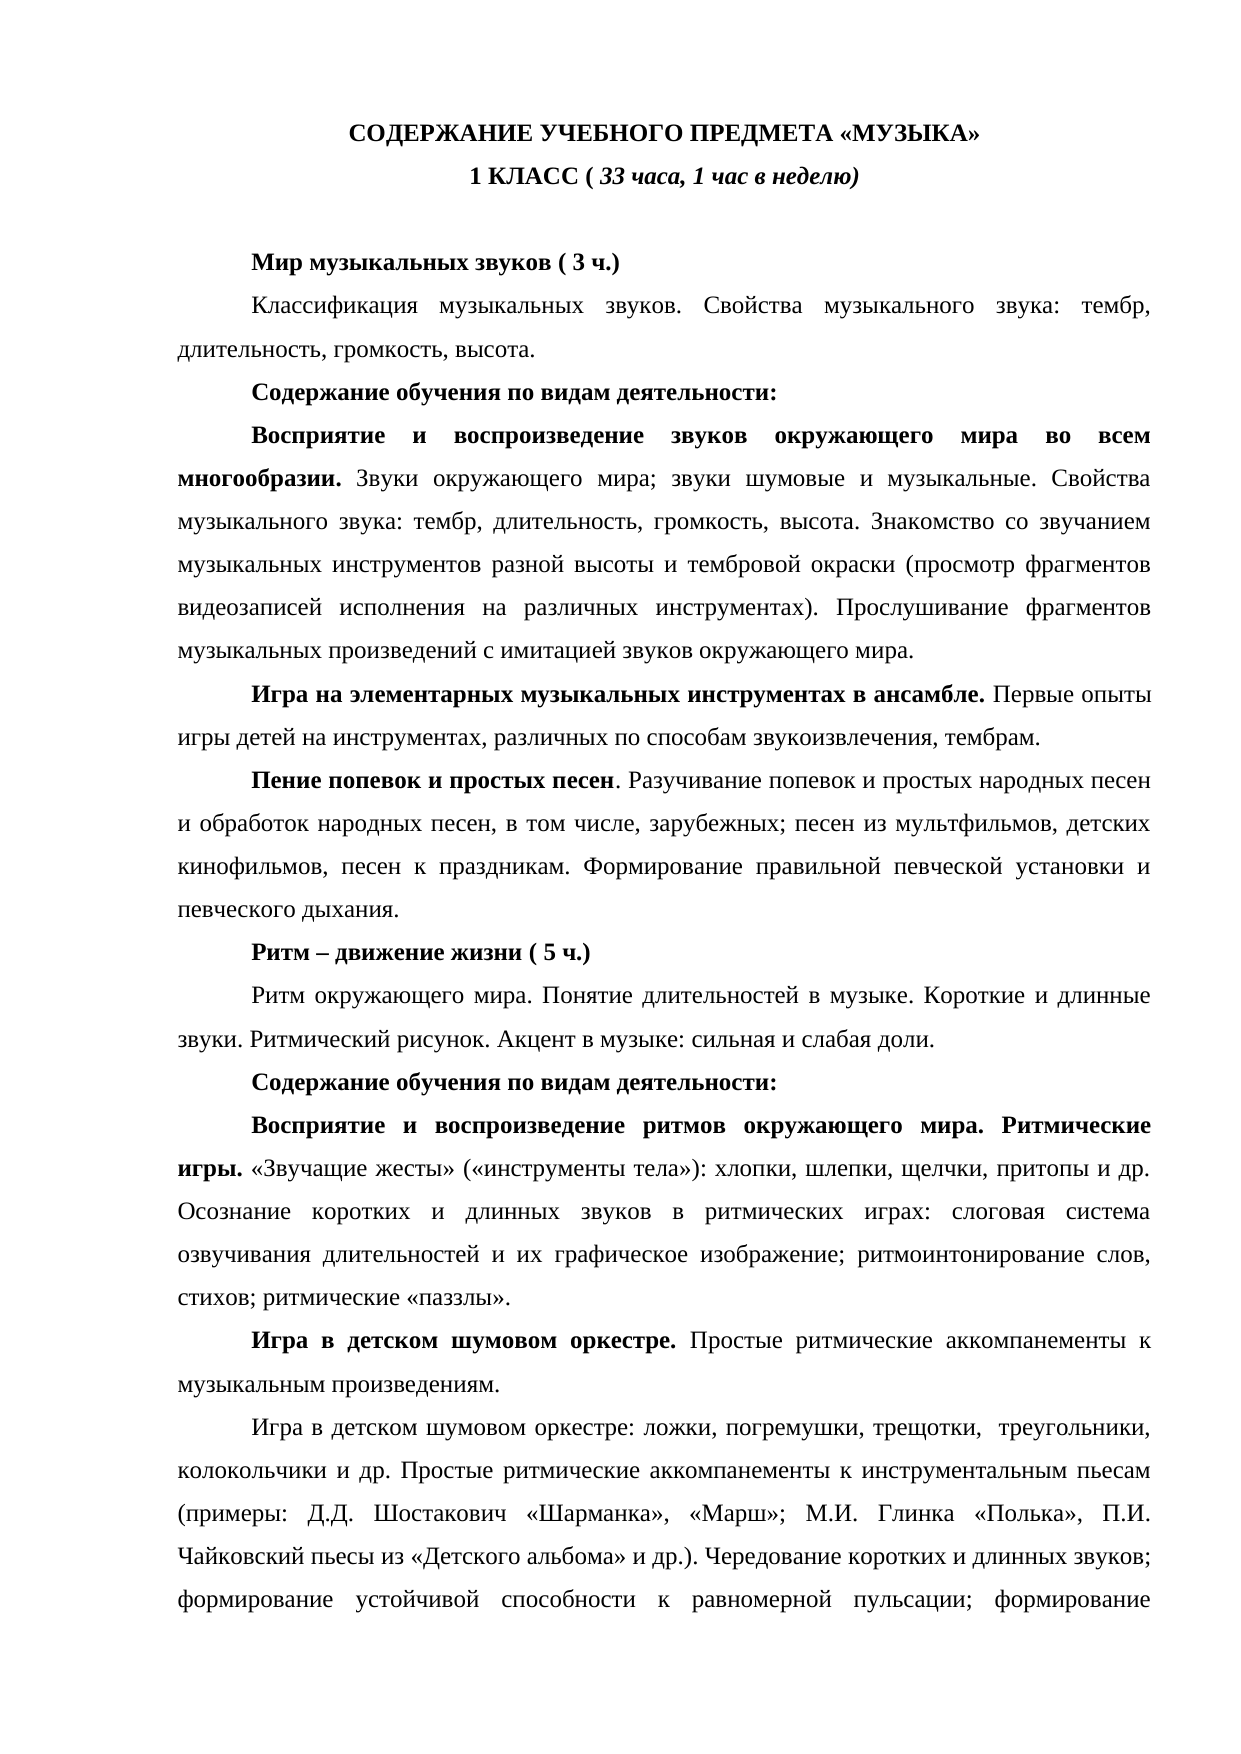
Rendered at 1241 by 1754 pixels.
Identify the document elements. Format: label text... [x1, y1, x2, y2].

text Ритм окружающего мира. Понятие длительностей в музыке. Короткие и длинные звуки. Ритмический рисунок. Акцент в музыке: сильная и слабая доли. [177, 981, 1152, 1052]
text Содержание обучения по видам деятельности: [177, 377, 1152, 406]
text Ритм – движение жизни ( 5 ч.) [177, 937, 1152, 966]
text Классификация музыкальных звуков. Свойства музыкального звука: тембр, длительность, громкость, высота. [177, 291, 1152, 362]
text Восприятие и воспроизведение ритмов окружающего мира. Ритмические игры. «Звучащие жесты» («инструменты тела»): хлопки, шлепки, щелчки, притопы и др. Осознание коротких и длинных звуков в ритмических играх: слоговая система озвучивания длительностей и их графическое изображение; ритмоинтонирование слов, стихов; ритмические «паззлы». [177, 1110, 1152, 1311]
text 1 КЛАСС ( 33 часа, 1 час в неделю) [177, 161, 1152, 190]
text Игра на элементарных музыкальных инструментах в ансамбле. Первые опыты игры детей на инструментах, различных по способам звукоизвлечения, тембрам. [177, 679, 1152, 751]
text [177, 1412, 1152, 1613]
text Пение попевок и простых песен. Разучивание попевок и простых народных песен и обработок народных песен, в том числе, зарубежных; песен из мультфильмов, детских кинофильмов, песен к праздникам. Формирование правильной певческой установки и певческого дыхания. [177, 765, 1152, 923]
text Мир музыкальных звуков ( 3 ч.) [177, 247, 1152, 276]
text СОДЕРЖАНИЕ УЧЕБНОГО ПРЕДМЕТА «МУЗЫКА» [177, 118, 1152, 147]
text Содержание обучения по видам деятельности: [177, 1067, 1152, 1096]
text Игра в детском шумовом оркестре. Простые ритмические аккомпанементы к музыкальным произведениям. [177, 1326, 1152, 1397]
text Восприятие и воспроизведение звуков окружающего мира во всем многообразии. Звуки окружающего мира; звуки шумовые и музыкальные. Свойства музыкального звука: тембр, длительность, громкость, высота. Знакомство со звучанием музыкальных инструментов разной высоты и тембровой окраски (просмотр фрагментов видеозаписей исполнения на различных инструментах). Прослушивание фрагментов музыкальных произведений с имитацией звуков окружающего мира. [177, 420, 1152, 664]
